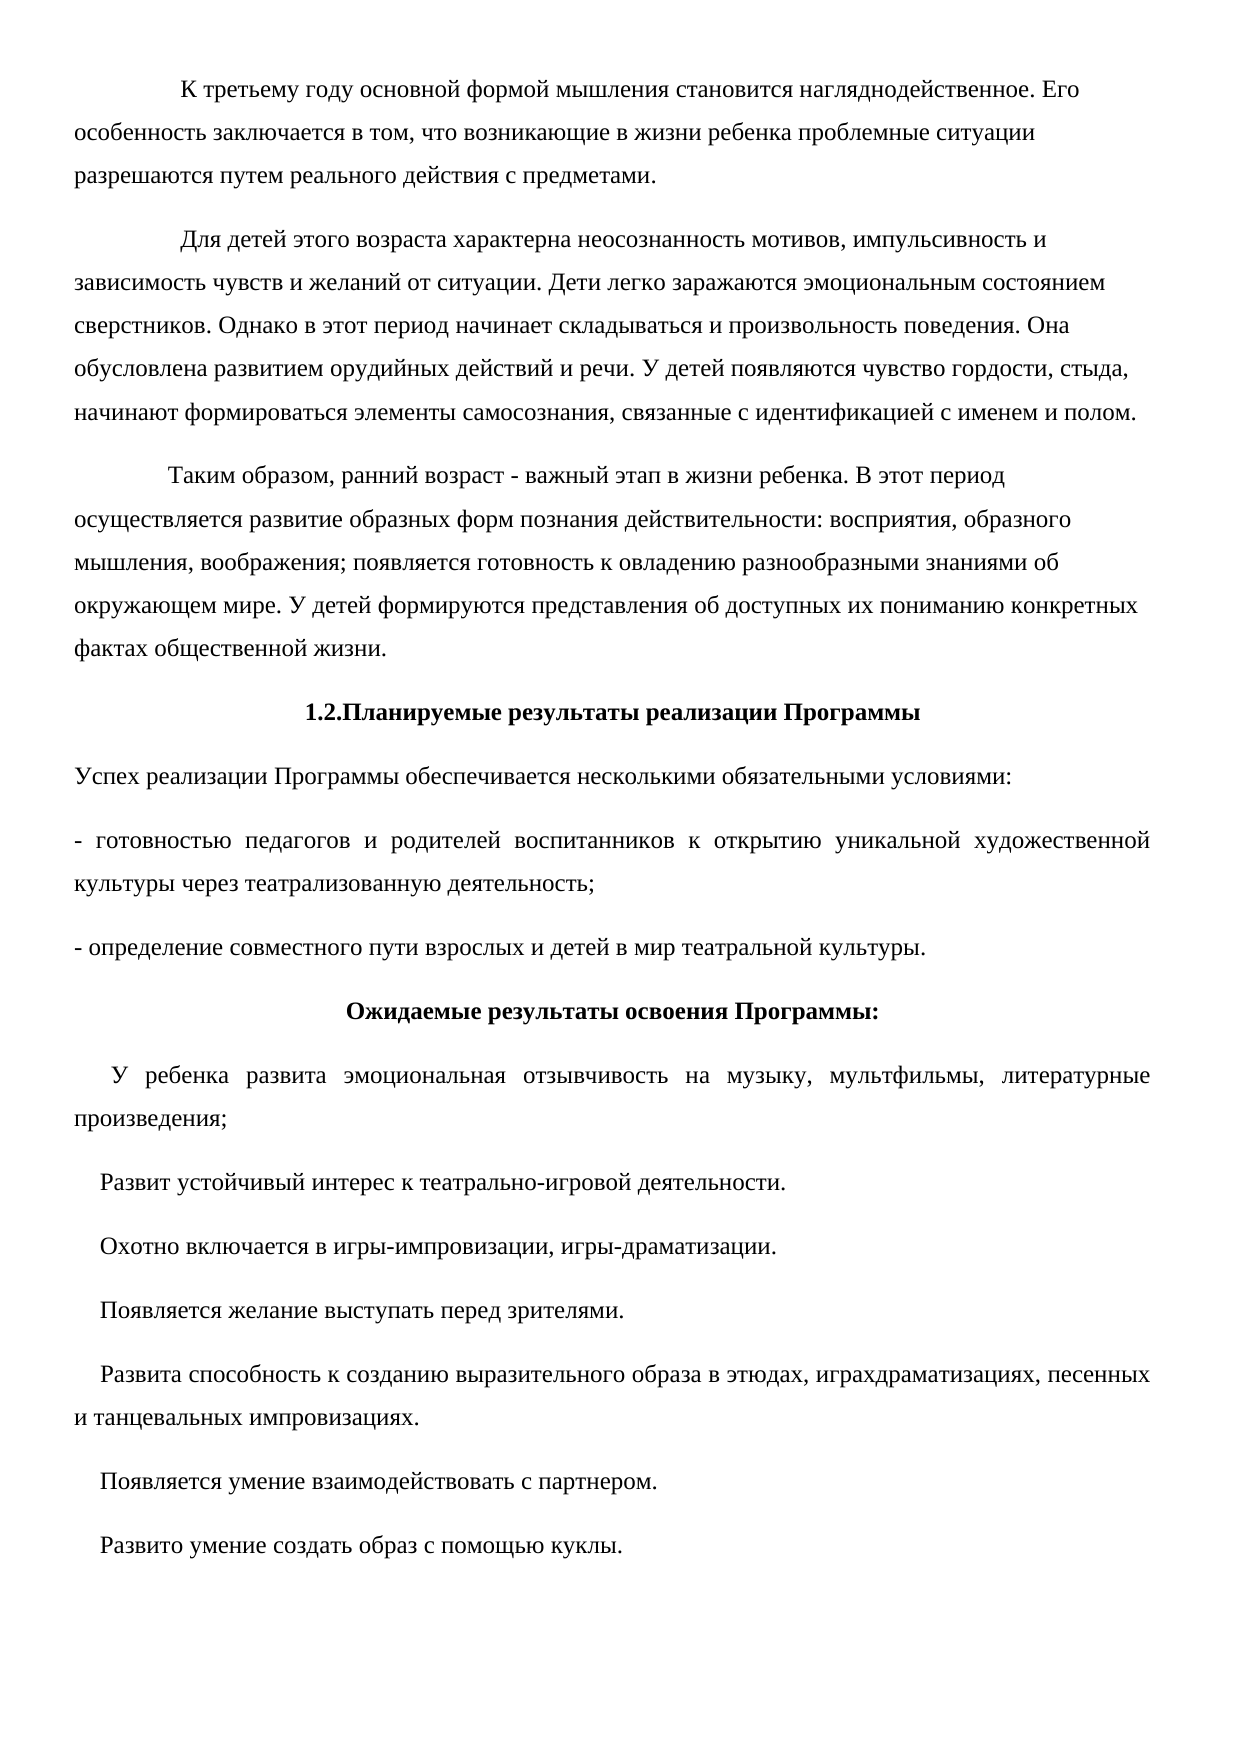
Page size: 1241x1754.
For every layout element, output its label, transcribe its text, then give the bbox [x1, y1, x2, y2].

text Для детей этого возраста характерна неосознанность мотивов, импульсивность и зависимость чувств и желаний от ситуации. Дети легко заражаются эмоциональным состоянием сверстников. Однако в этот период начинает складываться и произвольность поведения. Она обусловлена развитием орудийных действий и речи. У детей появляются чувство гордости, стыда, начинают формироваться элементы самосознания, связанные с идентификацией с именем и полом. [74, 224, 1152, 425]
text Ожидаемые результаты освоения Программы: [74, 996, 1152, 1025]
text Таким образом, ранний возраст - важный этап в жизни ребенка. В этот период осуществляется развитие образных форм познания действительности: восприятия, образного мышления, воображения; появляется готовность к овладению разнообразными знаниями об окружающем мире. У детей формируются представления об доступных их пониманию конкретных фактах общественной жизни. [74, 461, 1152, 662]
text  Развит устойчивый интерес к театрально-игровой деятельности. [74, 1167, 1152, 1196]
text  Развито умение создать образ с помощью куклы. [74, 1530, 1152, 1559]
text К третьему году основной формой мышления становится нагляднодейственное. Его особенность заключается в том, что возникающие в жизни ребенка проблемные ситуации разрешаются путем реального действия с предметами. [74, 74, 1152, 189]
text  Развита способность к созданию выразительного образа в этюдах, играхдраматизациях, песенных и танцевальных импровизациях. [74, 1359, 1152, 1431]
text  Появляется желание выступать перед зрителями. [74, 1295, 1152, 1324]
text 1.2.Планируемые результаты реализации Программы [74, 697, 1152, 726]
text Успех реализации Программы обеспечивается несколькими обязательными условиями: [74, 761, 1152, 790]
text  У ребенка развита эмоциональная отзывчивость на музыку, мультфильмы, литературные произведения; [74, 1060, 1152, 1132]
text - определение совместного пути взрослых и детей в мир театральной культуры. [74, 932, 1152, 961]
text  Охотно включается в игры-импровизации, игры-драматизации. [74, 1231, 1152, 1260]
text  Появляется умение взаимодействовать с партнером. [74, 1466, 1152, 1495]
text - готовностью педагогов и родителей воспитанников к открытию уникальной художественной культуры через театрализованную деятельность; [74, 825, 1152, 897]
